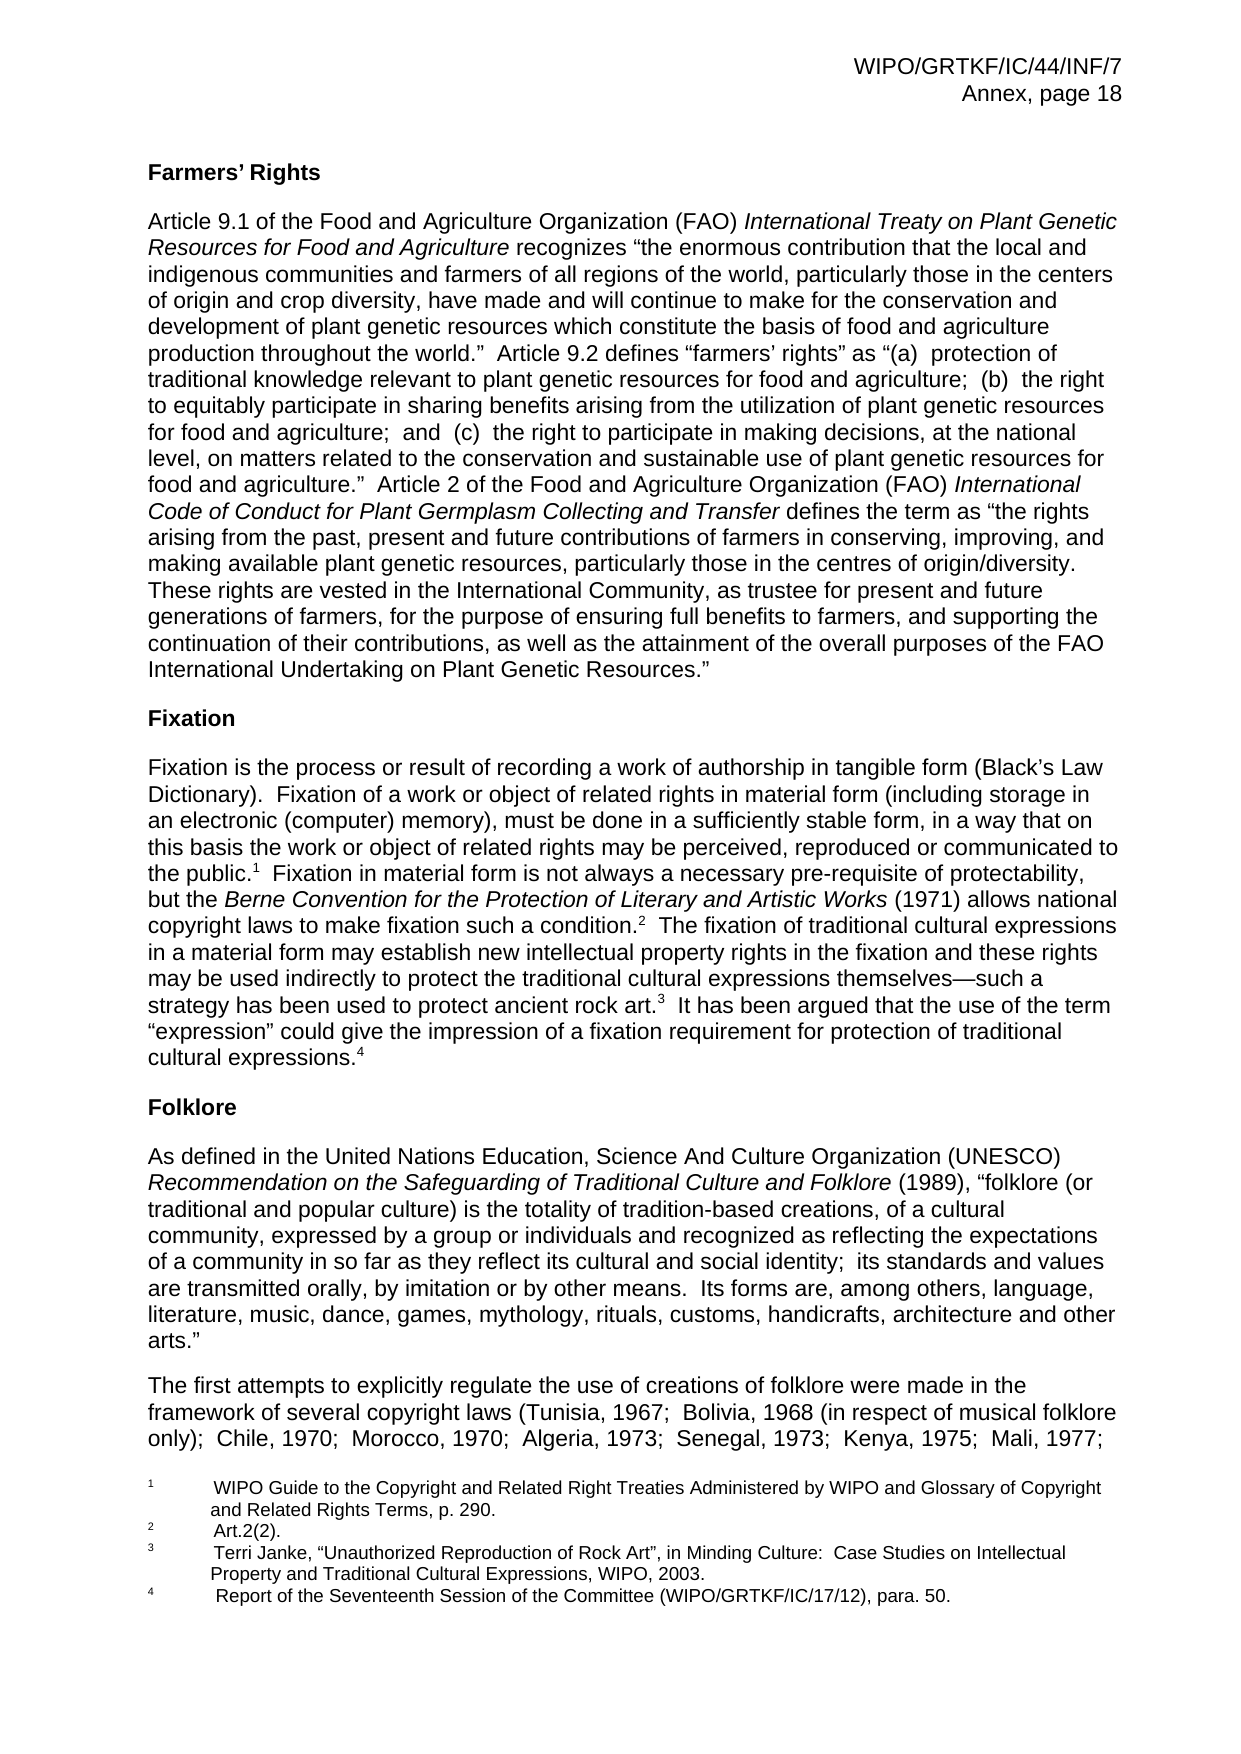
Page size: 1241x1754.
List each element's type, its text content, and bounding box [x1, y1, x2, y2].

text As defined in the United Nations Education, Science And Culture Organization (UNESCO) Recommendation on the Safeguarding of Traditional Culture and Folklore (1989), “folklore (or traditional and popular culture) is the totality of tradition-based creations, of a cultural community, expressed by a group or individuals and recognized as reflecting the expectations of a community in so far as they reflect its cultural and social identity; its standards and values are transmitted orally, by imitation or by other means. Its forms are, among others, language, literature, music, dance, games, mythology, rituals, customs, handicrafts, architecture and other arts.” [148, 1143, 1122, 1354]
text Fixation is the process or result of recording a work of authorship in tangible form (Black’s Law Dictionary). Fixation of a work or object of related rights in material form (including storage in an electronic (computer) memory), must be done in a sufficiently stable form, in a way that on this basis the work or object of related rights may be perceived, reproduced or communicated to the public. Fixation in material form is not always a necessary pre-requisite of protectability, but the Berne Convention for the Protection of Literary and Artistic Works (1971) allows national copyright laws to make fixation such a condition. The fixation of traditional cultural expressions in a material form may establish new intellectual property rights in the fixation and these rights may be used indirectly to protect the traditional cultural expressions themselves—such a strategy has been used to protect ancient rock art. It has been argued that the use of the term “expression” could give the impression of a fixation requirement for protection of traditional cultural expressions. [148, 754, 1122, 1071]
subtitle Farmers’ Rights [148, 158, 1122, 185]
subtitle Folklore [148, 1093, 1122, 1120]
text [148, 1372, 1122, 1451]
subtitle Fixation [148, 705, 1122, 731]
text Article 9.1 of the Food and Agriculture Organization (FAO) International Treaty on Plant Genetic Resources for Food and Agriculture recognizes “the enormous contribution that the local and indigenous communities and farmers of all regions of the world, particularly those in the centers of origin and crop diversity, have made and will continue to make for the conservation and development of plant genetic resources which constitute the basis of food and agriculture production throughout the world.” Article 9.2 defines “farmers’ rights” as “(a) protection of traditional knowledge relevant to plant genetic resources for food and agriculture; (b) the right to equitably participate in sharing benefits arising from the utilization of plant genetic resources for food and agriculture; and (c) the right to participate in making decisions, at the national level, on matters related to the conservation and sustainable use of plant genetic resources for food and agriculture.” Article 2 of the Food and Agriculture Organization (FAO) International Code of Conduct for Plant Germplasm Collecting and Transfer defines the term as “the rights arising from the past, present and future contributions of farmers in conserving, improving, and making available plant genetic resources, particularly those in the centres of origin/diversity. These rights are vested in the International Community, as trustee for present and future generations of farmers, for the purpose of ensuring full benefits to farmers, and supporting the continuation of their contributions, as well as the attainment of the overall purposes of the FAO International Undertaking on Plant Genetic Resources.” [148, 208, 1122, 682]
